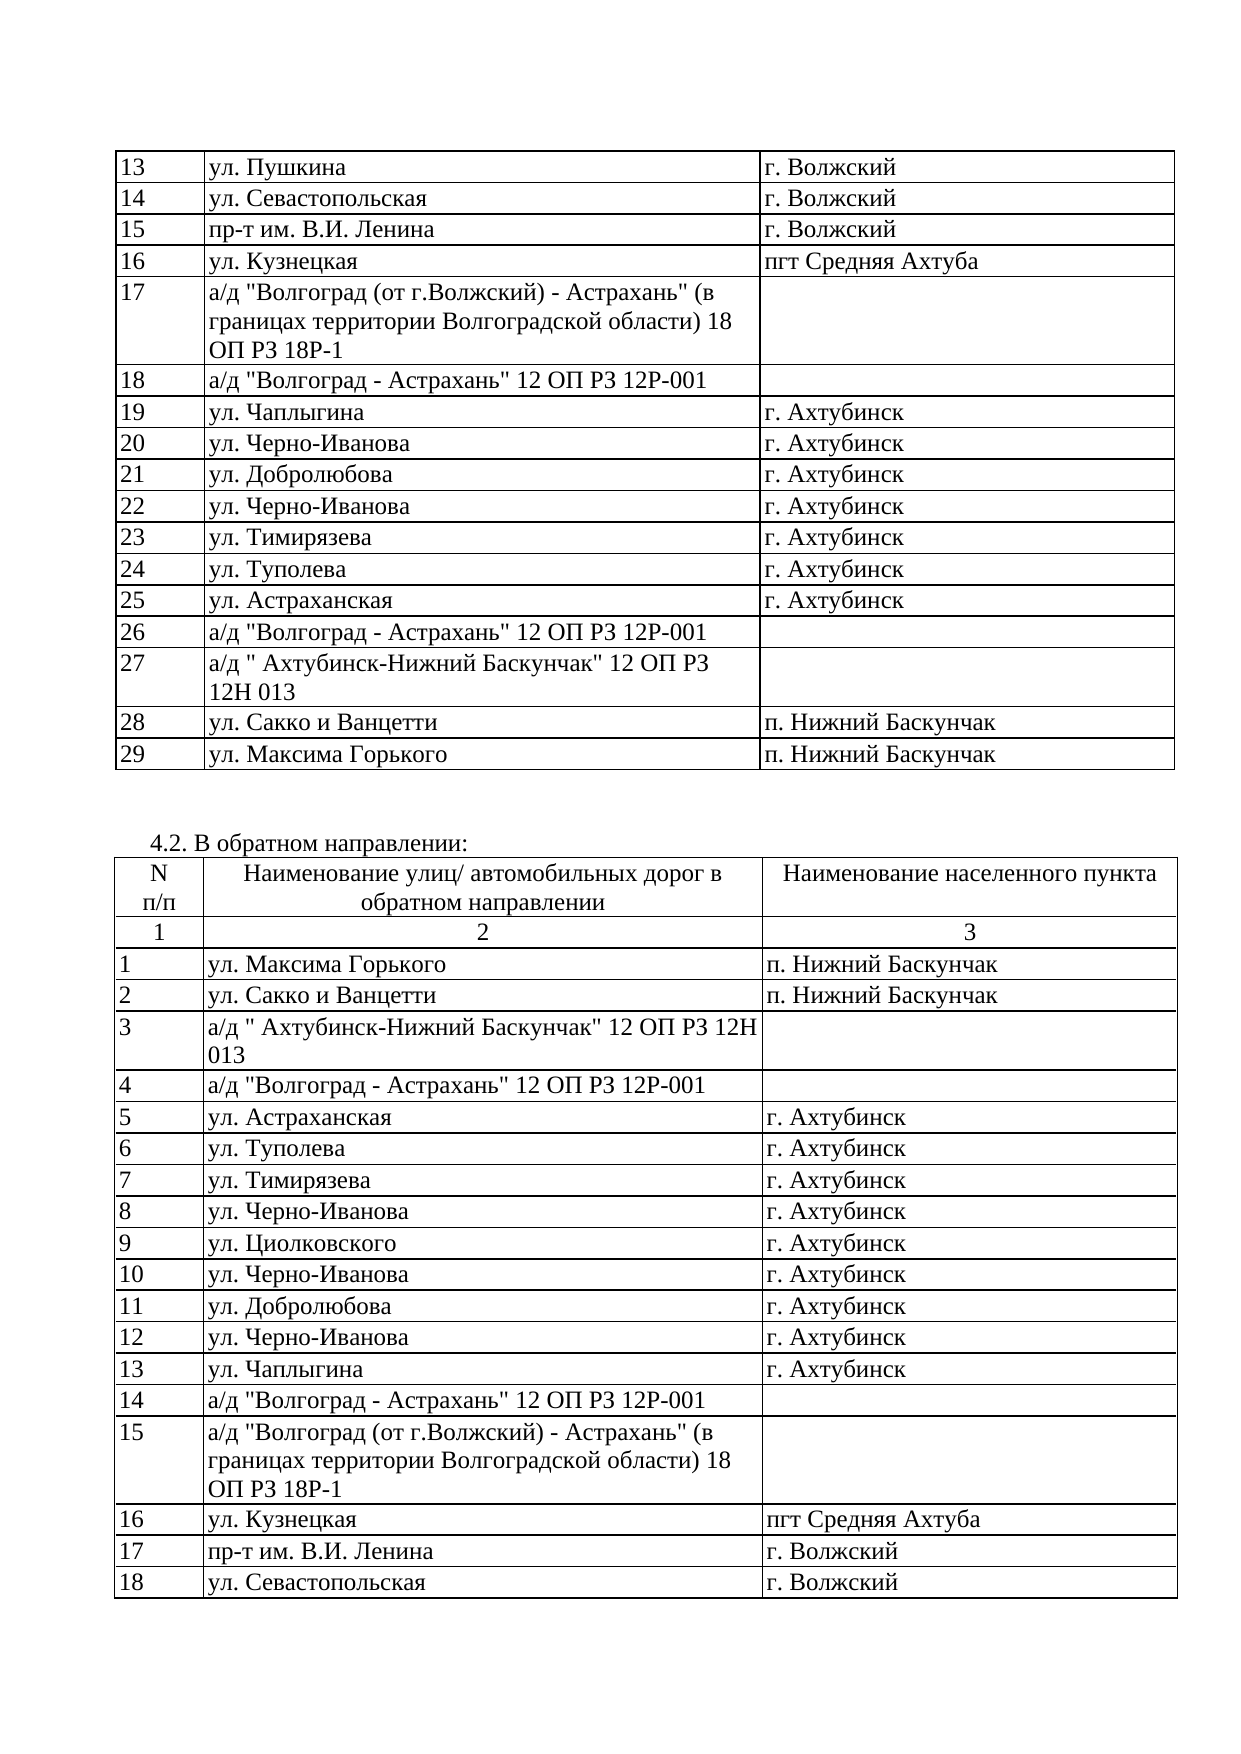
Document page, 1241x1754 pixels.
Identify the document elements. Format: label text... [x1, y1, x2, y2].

table_cell 15 [117, 215, 204, 244]
table_cell 3 [115, 1011, 203, 1069]
table_cell ул. Туполева [204, 1134, 762, 1163]
table_cell 14 [115, 1385, 203, 1415]
table_cell пр-т им. В.И. Ленина [204, 1536, 762, 1566]
table_cell г. Ахтубинск [763, 1258, 1177, 1289]
table_cell 13 [115, 1353, 203, 1384]
table_cell пр-т им. В.И. Ленина [205, 215, 759, 244]
table_cell г. Ахтубинск [761, 428, 1174, 458]
table_cell 19 [117, 397, 204, 427]
table_cell пгт Средняя Ахтуба [763, 1503, 1177, 1534]
table_cell ул. Максима Горького [205, 739, 759, 769]
table_cell 3 [763, 916, 1177, 947]
table_cell а/д " Ахтубинск-Нижний Баскунчак" 12 ОП РЗ 12Н 013 [204, 1012, 762, 1069]
table_cell г. Волжский [761, 215, 1174, 244]
table_cell [761, 277, 1174, 364]
table_cell 26 [117, 617, 204, 647]
table_cell ул. Тимирязева [205, 523, 759, 552]
table_cell г. Ахтубинск [763, 1195, 1177, 1226]
table_cell 18 [117, 365, 204, 395]
table_cell п. Нижний Баскунчак [763, 979, 1177, 1010]
table_cell 17 [117, 277, 204, 364]
table_cell [763, 1010, 1177, 1069]
table_cell г. Ахтубинск [763, 1226, 1177, 1258]
table_cell п. Нижний Баскунчак [761, 739, 1174, 769]
table_cell г. Ахтубинск [763, 1164, 1177, 1195]
table_cell 5 [115, 1102, 203, 1132]
table_cell п. Нижний Баскунчак [761, 707, 1174, 737]
table_cell 13 [117, 152, 204, 181]
table_cell ул. Сакко и Ванцетти [204, 980, 762, 1010]
table_cell ул. Черно-Иванова [204, 1197, 762, 1226]
table_cell 4 [115, 1070, 203, 1101]
table_cell ул. Пушкина [205, 152, 759, 181]
table_cell ул. Черно-Иванова [205, 491, 759, 521]
table_cell 7 [115, 1165, 203, 1195]
table_cell 28 [117, 707, 204, 737]
table_cell ул. Добролюбова [204, 1291, 762, 1321]
table_cell г. Ахтубинск [761, 460, 1174, 489]
table_cell ул. Кузнецкая [205, 246, 759, 276]
table_cell г. Ахтубинск [763, 1289, 1177, 1321]
text 4.2. В обратном направлении: [150, 828, 1090, 857]
table_cell ул. Севастопольская [205, 183, 759, 213]
table_cell [761, 365, 1174, 395]
table_header N п/п [115, 858, 203, 916]
table_cell 6 [115, 1133, 203, 1163]
table_cell ул. Чаплыгина [205, 397, 759, 427]
table_cell 8 [115, 1196, 203, 1226]
table_cell [763, 1069, 1177, 1101]
table_cell г. Волжский [763, 1566, 1177, 1597]
table_cell а/д " Ахтубинск-Нижний Баскунчак" 12 ОП РЗ 12Н 013 [205, 648, 759, 706]
table_cell 16 [117, 246, 204, 276]
table_cell ул. Севастопольская [204, 1567, 762, 1597]
table_cell г. Волжский [763, 1534, 1177, 1566]
table_cell 24 [117, 554, 204, 584]
table_cell ул. Астраханская [205, 586, 759, 615]
table_cell [761, 648, 1174, 706]
table_cell ул. Тимирязева [204, 1165, 762, 1195]
table_cell [761, 617, 1174, 647]
table_cell 23 [117, 523, 204, 552]
table_cell ул. Циолковского [204, 1228, 762, 1258]
table_cell 10 [115, 1259, 203, 1289]
table_cell г. Ахтубинск [761, 523, 1174, 552]
table_cell г. Ахтубинск [761, 586, 1174, 615]
table_cell г. Волжский [761, 152, 1174, 181]
table_cell ул. Сакко и Ванцетти [205, 707, 759, 737]
table_cell г. Ахтубинск [763, 1352, 1177, 1384]
table_cell г. Ахтубинск [763, 1132, 1177, 1163]
table_cell 1 [115, 917, 203, 947]
table_cell 22 [117, 491, 204, 521]
table_cell г. Ахтубинск [763, 1321, 1177, 1352]
table_cell 1 [115, 948, 203, 978]
table_header Наименование населенного пункта [763, 858, 1177, 916]
table_cell а/д "Волгоград - Астрахань" 12 ОП РЗ 12Р-001 [205, 617, 759, 647]
table_cell 11 [115, 1290, 203, 1321]
table_cell 27 [117, 648, 204, 706]
table_cell 9 [115, 1228, 203, 1258]
table_cell ул. Туполева [205, 554, 759, 584]
table_cell а/д "Волгоград - Астрахань" 12 ОП РЗ 12Р-001 [204, 1385, 762, 1415]
table_cell пгт Средняя Ахтуба [761, 246, 1174, 276]
table_cell г. Волжский [761, 183, 1174, 213]
table_cell 14 [117, 183, 204, 213]
table_header Наименование улиц/ автомобильных дорог в обратном направлении [204, 858, 762, 916]
table_cell ул. Максима Горького [204, 949, 762, 978]
table_cell ул. Чаплыгина [204, 1354, 762, 1384]
table_cell 12 [115, 1322, 203, 1352]
table_cell г. Ахтубинск [761, 491, 1174, 521]
table_cell 20 [117, 428, 204, 458]
table_cell 29 [117, 739, 204, 769]
table_cell 17 [115, 1535, 203, 1566]
table_cell [763, 1415, 1177, 1503]
table_cell а/д "Волгоград - Астрахань" 12 ОП РЗ 12Р-001 [204, 1071, 762, 1101]
table_cell п. Нижний Баскунчак [763, 947, 1177, 978]
table_cell ул. Добролюбова [205, 460, 759, 489]
table_cell г. Ахтубинск [761, 554, 1174, 584]
table_cell [763, 1384, 1177, 1415]
table_cell а/д "Волгоград (от г.Волжский) - Астрахань" (в границах территории Волгоградской области) 18 ОП РЗ 18Р-1 [205, 277, 759, 364]
table_cell а/д "Волгоград - Астрахань" 12 ОП РЗ 12Р-001 [205, 365, 759, 395]
table_cell 15 [115, 1416, 203, 1503]
table_cell ул. Астраханская [204, 1102, 762, 1132]
table_cell 16 [115, 1504, 203, 1534]
table_cell 2 [115, 980, 203, 1010]
table_cell 25 [117, 586, 204, 615]
table_cell 21 [117, 460, 204, 489]
table_cell 18 [115, 1567, 203, 1597]
table_cell 2 [204, 917, 762, 947]
table_cell а/д "Волгоград (от г.Волжский) - Астрахань" (в границах территории Волгоградской области) 18 ОП РЗ 18Р-1 [204, 1417, 762, 1503]
table_cell ул. Черно-Иванова [204, 1322, 762, 1352]
table_cell ул. Черно-Иванова [205, 428, 759, 458]
table_cell г. Ахтубинск [761, 397, 1174, 427]
table_cell г. Ахтубинск [763, 1101, 1177, 1132]
table_cell ул. Черно-Иванова [204, 1260, 762, 1289]
table_cell ул. Кузнецкая [204, 1505, 762, 1534]
